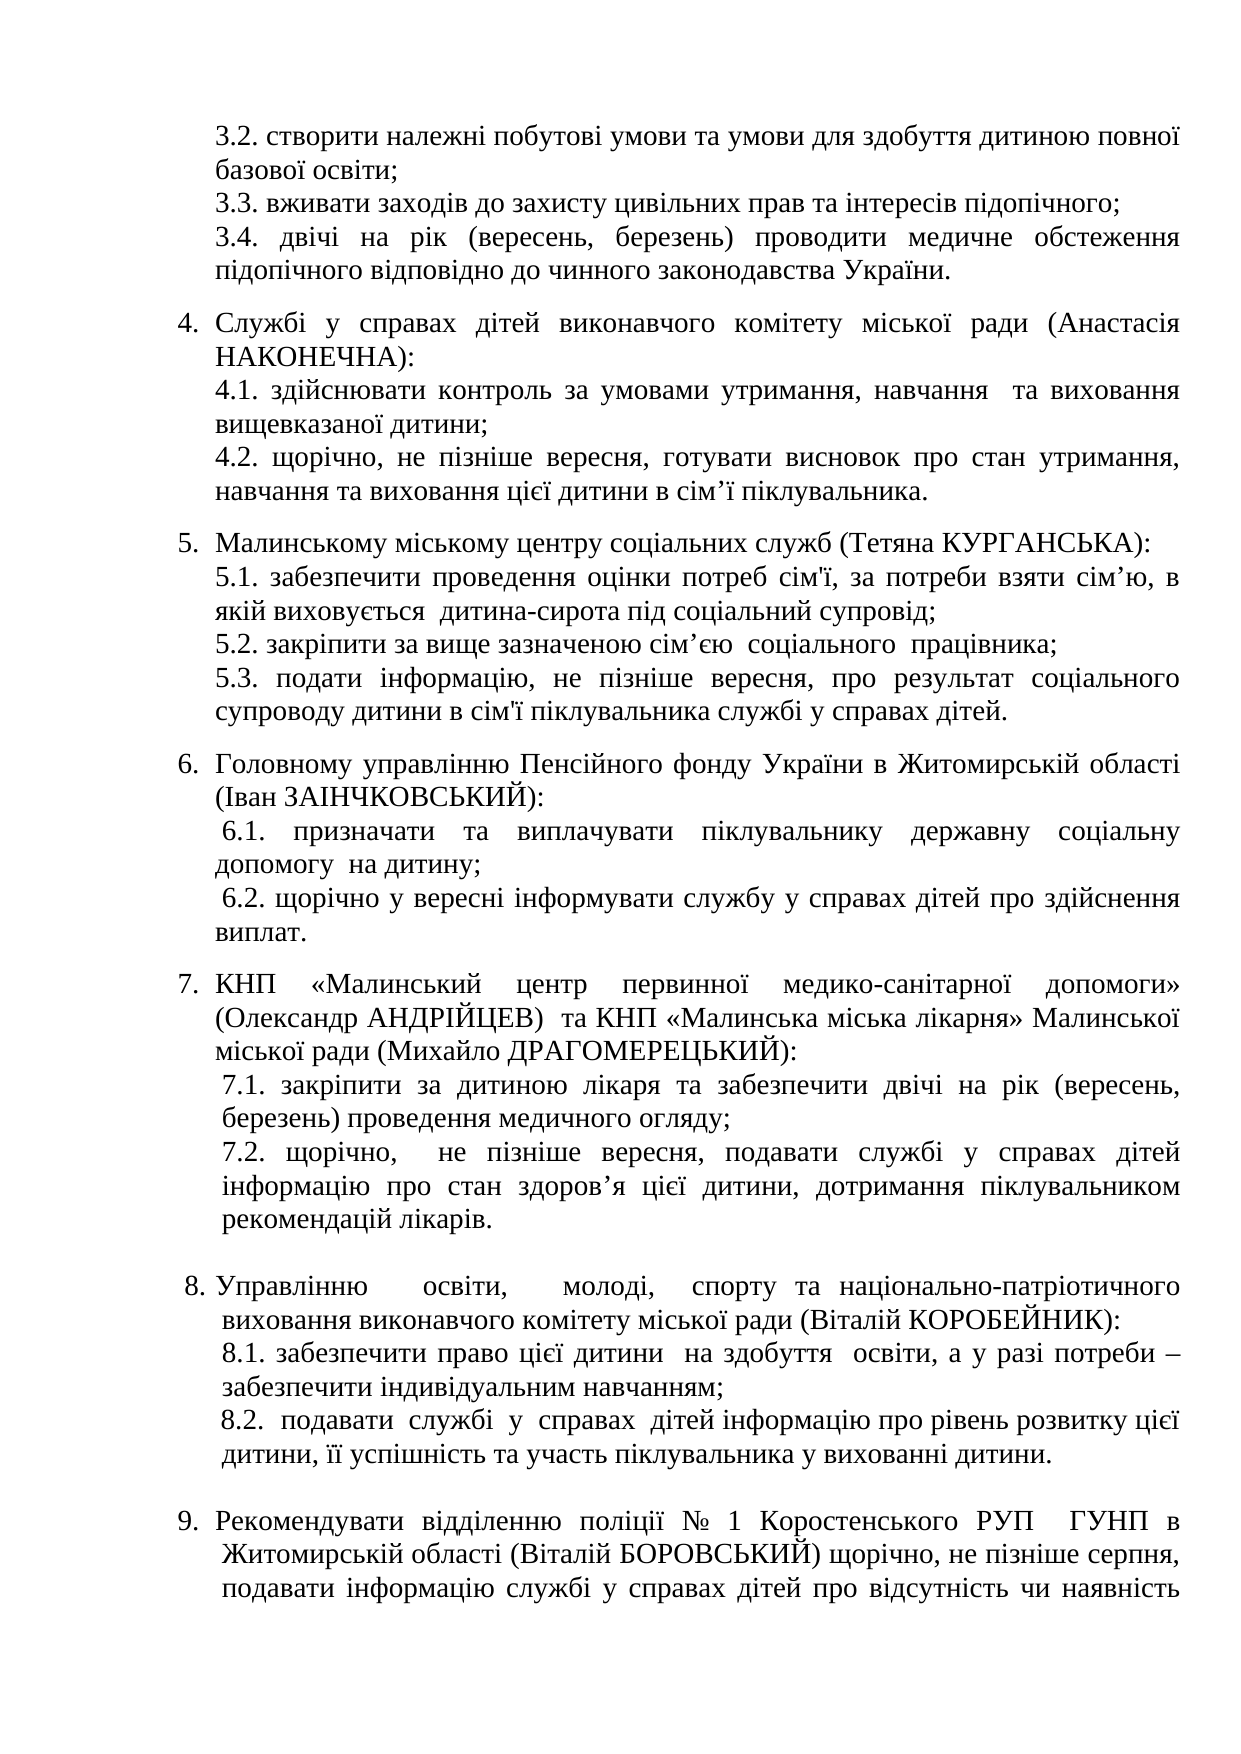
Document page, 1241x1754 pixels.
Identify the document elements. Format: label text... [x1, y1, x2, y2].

text 4.1. здійснювати контроль за умовами утримання, навчання та виховання вищевказаної дитини; [215, 372, 1181, 439]
text 5.2. закріпити за вище зазначеною сім’єю соціального працівника; [215, 626, 1181, 660]
list КНП «Малинський центр первинної медико-санітарної допомоги» (Олександр АНДРІЙЦЕВ) та КНП «Малинська міська лікарня» Малинської міської ради (Михайло ДРАГОМЕРЕЦЬКИЙ): [177, 966, 1181, 1067]
list Головному управлінню Пенсійного фонду України в Житомирській області (Іван ЗАІНЧКОВСЬКИЙ): [177, 746, 1181, 813]
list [177, 1503, 1181, 1604]
text 5.3. подати інформацію, не пізніше вересня, про результат соціального супроводу дитини в сім'ї піклувальника службі у справах дітей. [215, 660, 1181, 727]
text 7.1. закріпити за дитиною лікаря та забезпечити двічі на рік (вересень, березень) проведення медичного огляду; [222, 1067, 1181, 1134]
list подавати службі у справах дітей інформацію про рівень розвитку цієї дитини, її успішність та участь піклувальника у вихованні дитини. [220, 1402, 1181, 1469]
text 6.2. щорічно у вересні інформувати службу у справах дітей про здійснення виплат. [215, 880, 1181, 947]
text 6.1. призначати та виплачувати піклувальнику державну соціальну допомогу на дитину; [215, 813, 1181, 880]
text 3.3. вживати заходів до захисту цивільних прав та інтересів підопічного; [215, 185, 1181, 219]
text 3.2. створити належні побутові умови та умови для здобуття дитиною повної базової освіти; [215, 118, 1181, 185]
text 8.1. забезпечити право цієї дитини на здобуття освіти, а у разі потреби – забезпечити індивідуальним навчанням; [222, 1335, 1181, 1402]
list Управлінню освіти, молоді, спорту та національно-патріотичного виховання виконавчого комітету міської ради (Віталій КОРОБЕЙНИК): [184, 1268, 1181, 1335]
text 5.1. забезпечити проведення оцінки потреб сім'ї, за потреби взяти сім’ю, в якій виховується дитина-сирота під соціальний супровід; [215, 559, 1181, 626]
text 4.2. щорічно, не пізніше вересня, готувати висновок про стан утримання, навчання та виховання цієї дитини в сім’ї піклувальника. [215, 439, 1181, 506]
list Малинському міському центру соціальних служб (Тетяна КУРГАНСЬКА): [177, 526, 1181, 559]
list Службі у справах дітей виконавчого комітету міської ради (Анастасія НАКОНЕЧНА): [177, 305, 1181, 372]
text 7.2. щорічно, не пізніше вересня, подавати службі у справах дітей інформацію про стан здоров’я цієї дитини, дотримання піклувальником рекомендацій лікарів. [222, 1134, 1181, 1235]
text 3.4. двічі на рік (вересень, березень) проводити медичне обстеження підопічного відповідно до чинного законодавства України. [215, 219, 1181, 286]
